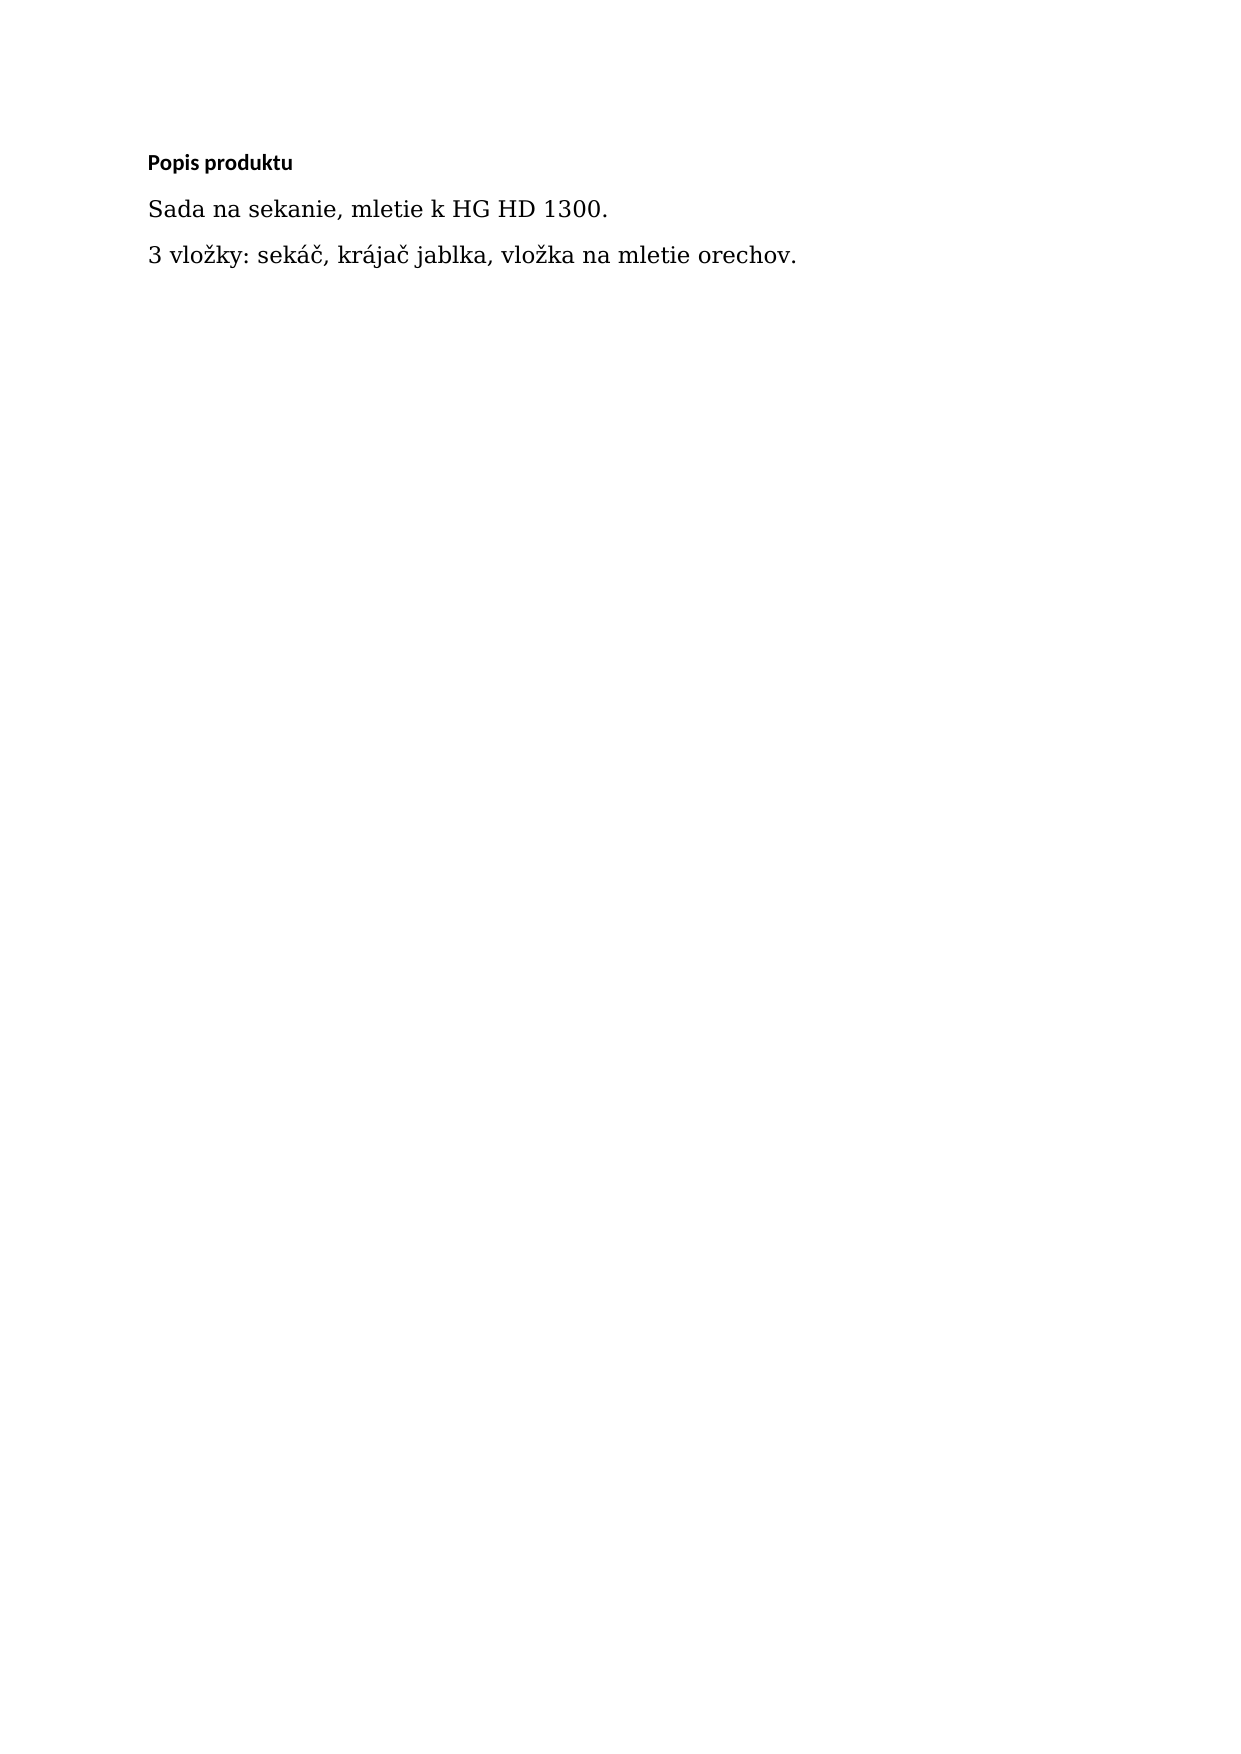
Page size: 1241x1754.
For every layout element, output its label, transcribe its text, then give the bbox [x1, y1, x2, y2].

text 3 vložky: sekáč, krájač jablka, vložka na mletie orechov. [148, 241, 1093, 268]
text Popis produktu [148, 148, 1093, 176]
text Sada na sekanie, mletie k HG HD 1300. [148, 194, 1093, 222]
